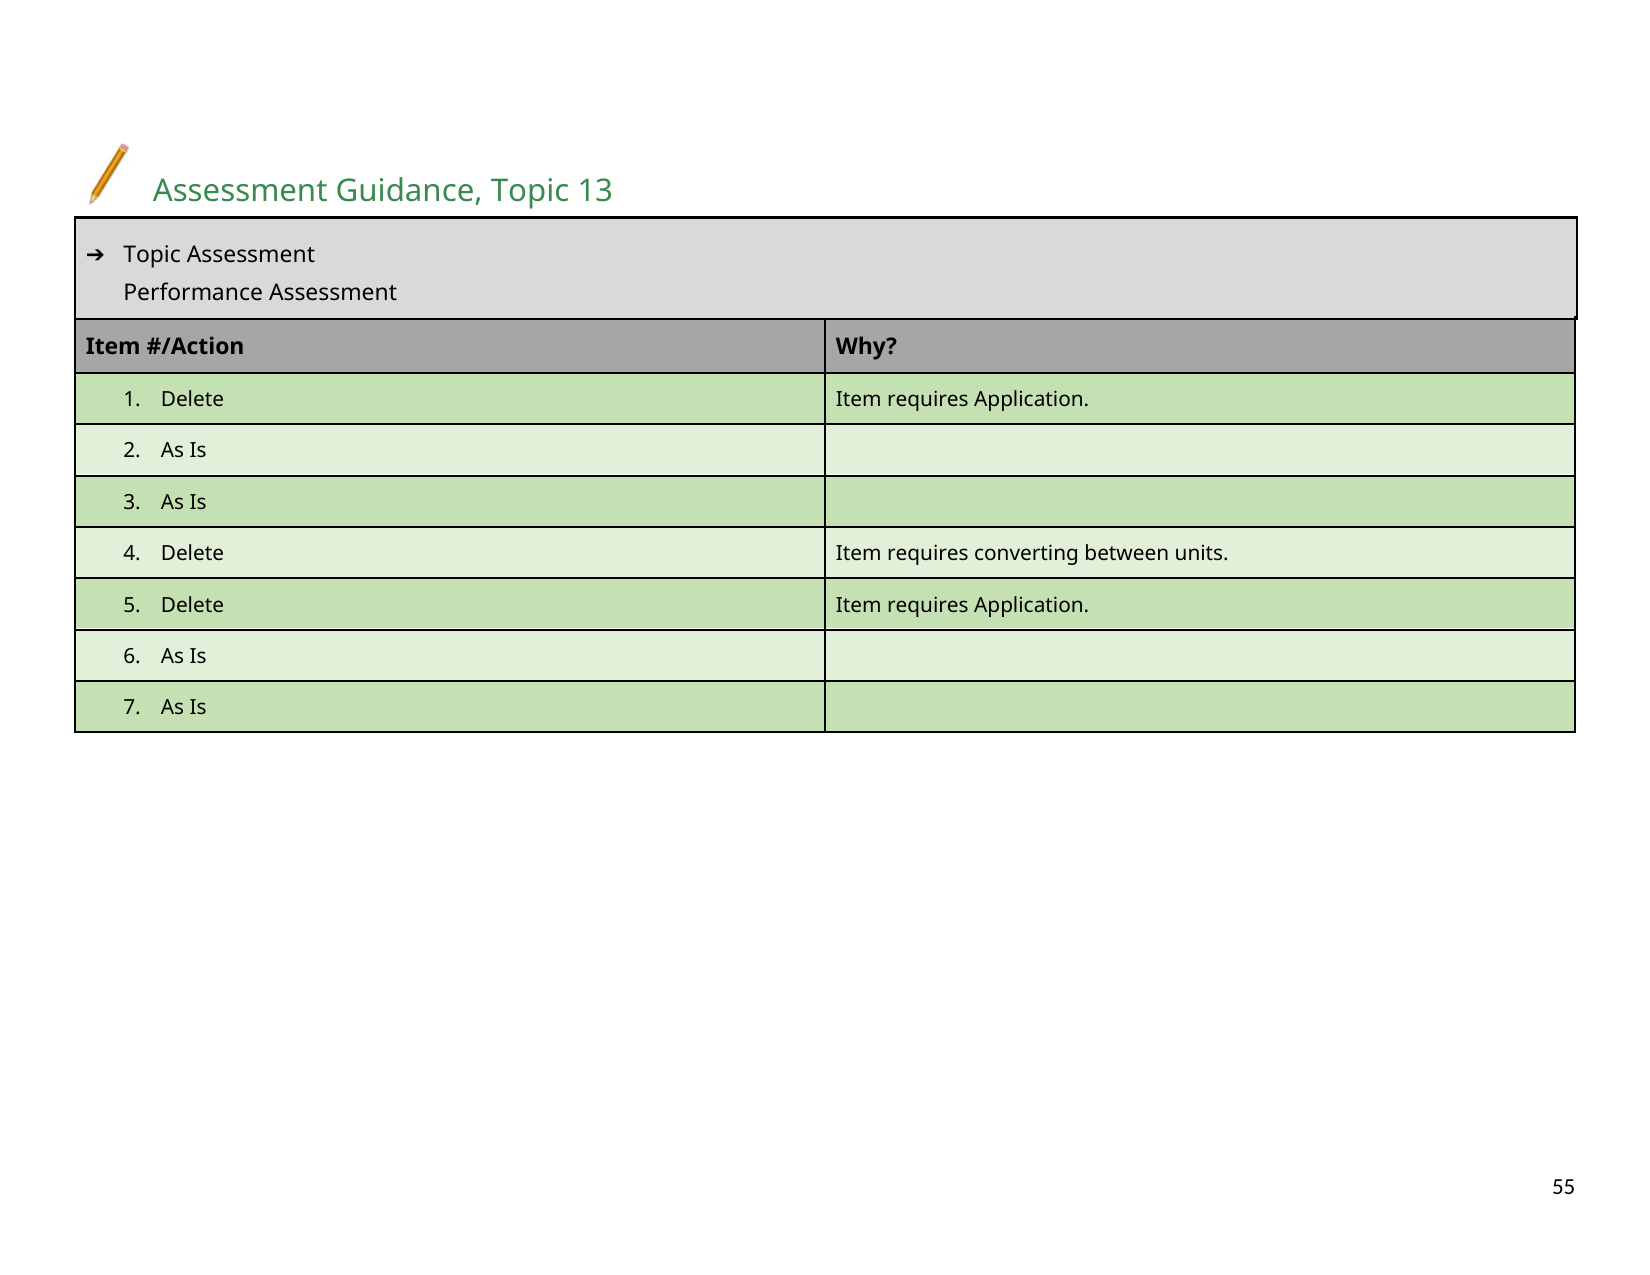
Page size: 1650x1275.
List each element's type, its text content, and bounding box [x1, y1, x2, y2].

text Assessment Guidance, Topic 13 [75, 167, 1575, 210]
table_cell Delete [76, 528, 824, 577]
table_cell [826, 425, 1574, 474]
table_cell Delete [76, 374, 824, 423]
table_cell Item requires Application. [826, 579, 1574, 628]
picture [77, 141, 137, 207]
table_cell As Is [76, 682, 824, 731]
table_cell Delete [76, 579, 824, 628]
table_cell As Is [76, 631, 824, 680]
table_cell Item requires Application. [826, 374, 1574, 423]
table_cell Item requires converting between units. [826, 528, 1574, 577]
table_cell Item #/Action [76, 320, 824, 372]
table_cell [826, 682, 1574, 731]
table_cell As Is [76, 477, 824, 526]
table_cell [826, 477, 1574, 526]
table_header Topic Assessment Performance Assessment [76, 219, 1576, 318]
table_cell [826, 631, 1574, 680]
table_cell As Is [76, 425, 824, 474]
table_cell Why? [826, 320, 1574, 372]
